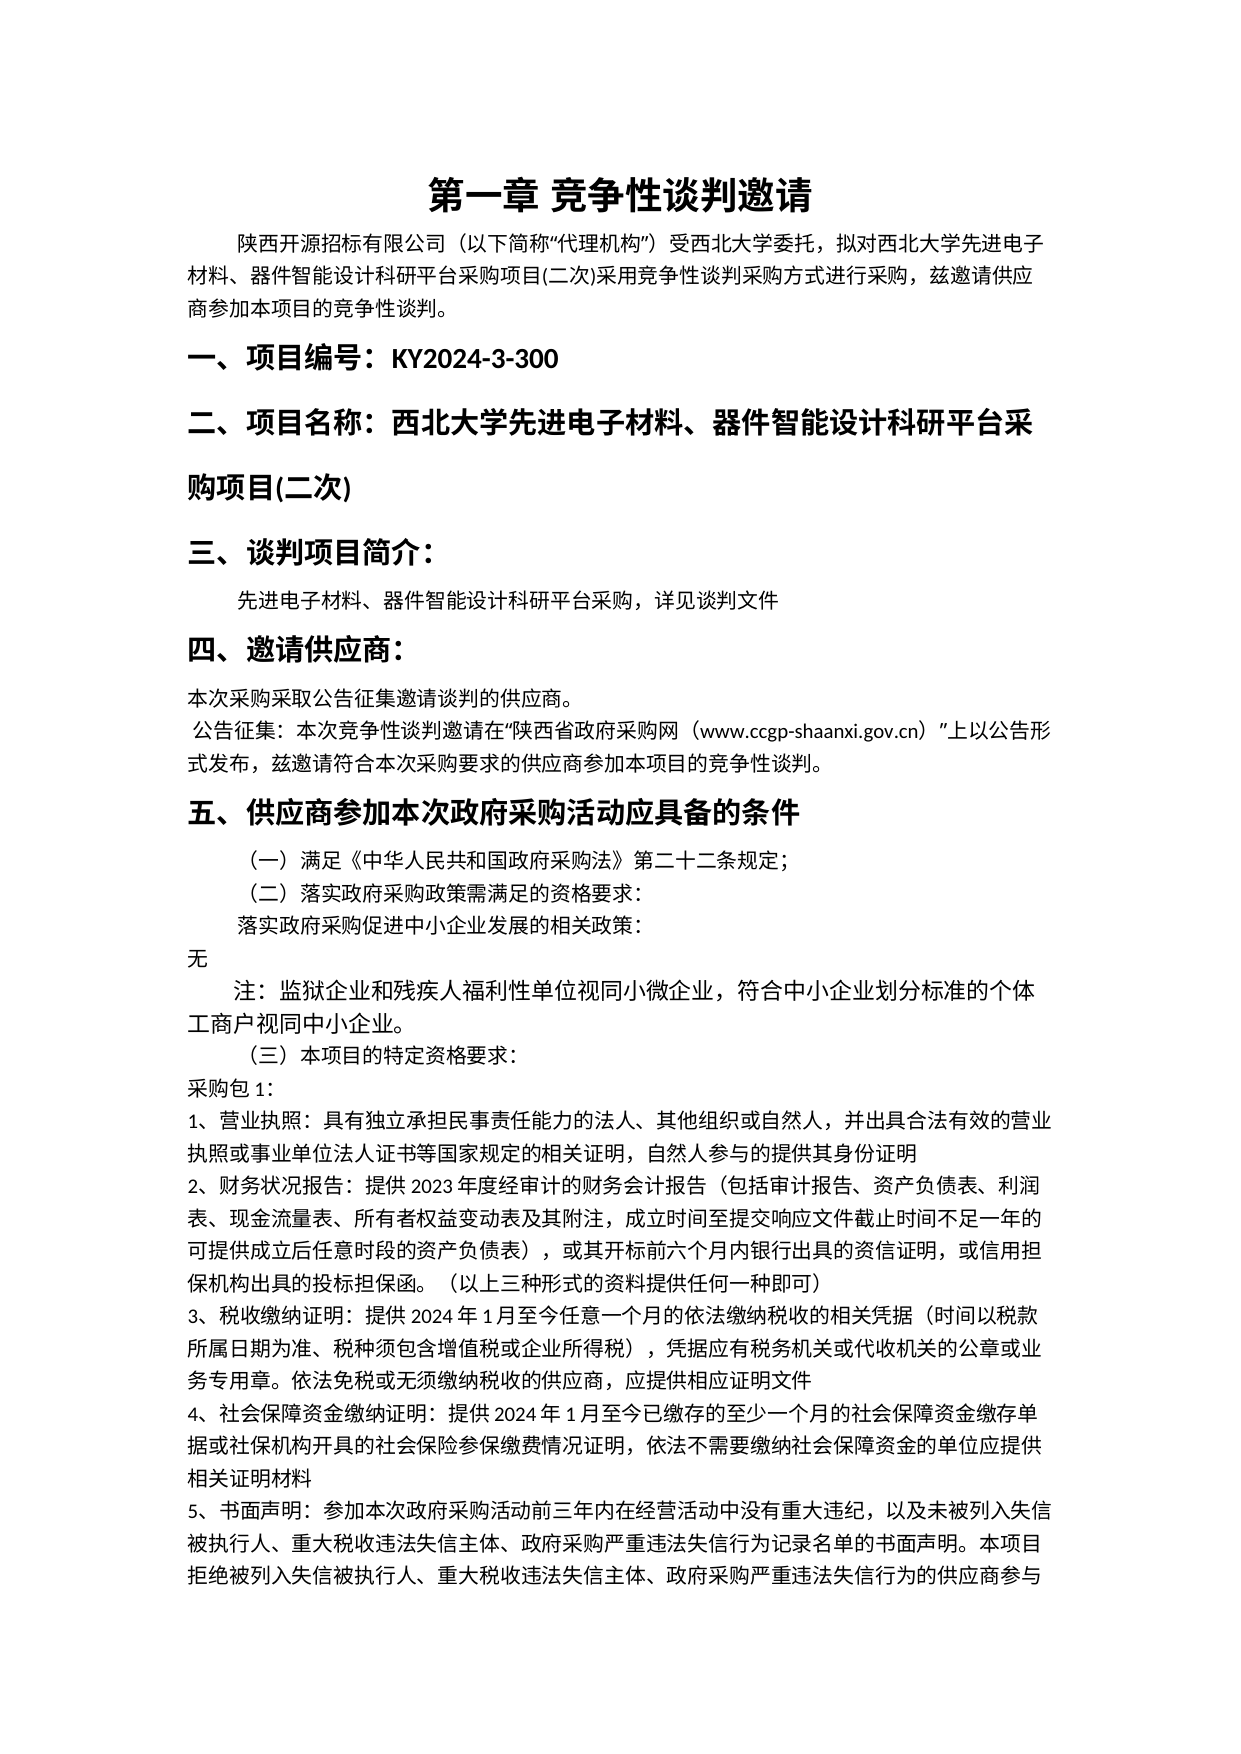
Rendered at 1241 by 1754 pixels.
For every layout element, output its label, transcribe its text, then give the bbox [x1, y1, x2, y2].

text （三）本项目的特定资格要求： [187, 1039, 1053, 1072]
text 落实政府采购促进中小企业发展的相关政策： [187, 909, 1053, 942]
text 五、供应商参加本次政府采购活动应具备的条件 [187, 779, 1053, 844]
text 陕西开源招标有限公司（以下简称“代理机构”）受西北大学委托，拟对西北大学先进电子材料、器件智能设计科研平台采购项目(二次)采用竞争性谈判采购方式进行采购，兹邀请供应商参加本项目的竞争性谈判。 [187, 227, 1053, 324]
text 四、邀请供应商： [187, 617, 1053, 682]
text 本次采购采取公告征集邀请谈判的供应商。 [187, 682, 1053, 714]
text 无 [187, 942, 1053, 974]
text 三、谈判项目简介： [187, 519, 1053, 584]
text （一）满足《中华人民共和国政府采购法》第二十二条规定； [187, 844, 1053, 877]
text 4、社会保障资金缴纳证明：提供2024年1月至今已缴存的至少一个月的社会保障资金缴存单据或社保机构开具的社会保险参保缴费情况证明，依法不需要缴纳社会保障资金的单位应提供相关证明材料 [187, 1397, 1053, 1494]
text 1、营业执照：具有独立承担民事责任能力的法人、其他组织或自然人，并出具合法有效的营业执照或事业单位法人证书等国家规定的相关证明，自然人参与的提供其身份证明 [187, 1104, 1053, 1169]
text 第一章 竞争性谈判邀请 [187, 162, 1053, 227]
text 采购包1： [187, 1072, 1053, 1104]
text （二）落实政府采购政策需满足的资格要求： [187, 877, 1053, 909]
text 先进电子材料、器件智能设计科研平台采购，详见谈判文件 [187, 584, 1053, 617]
text 3、税收缴纳证明：提供2024年1月至今任意一个月的依法缴纳税收的相关凭据（时间以税款所属日期为准、税种须包含增值税或企业所得税），凭据应有税务机关或代收机关的公章或业务专用章。依法免税或无须缴纳税收的供应商，应提供相应证明文件 [187, 1299, 1053, 1397]
text 二、项目名称：西北大学先进电子材料、器件智能设计科研平台采购项目(二次) [187, 389, 1053, 519]
text 2、财务状况报告：提供2023年度经审计的财务会计报告（包括审计报告、资产负债表、利润表、现金流量表、所有者权益变动表及其附注，成立时间至提交响应文件截止时间不足一年的可提供成立后任意时段的资产负债表），或其开标前六个月内银行出具的资信证明，或信用担保机构出具的投标担保函。（以上三种形式的资料提供任何一种即可） [187, 1169, 1053, 1299]
text 公告征集：本次竞争性谈判邀请在“陕西省政府采购网（www.ccgp-shaanxi.gov.cn）”上以公告形式发布，兹邀请符合本次采购要求的供应商参加本项目的竞争性谈判。 [187, 714, 1053, 779]
text 一、项目编号：KY2024-3-300 [187, 324, 1053, 389]
text 注：监狱企业和残疾人福利性单位视同小微企业，符合中小企业划分标准的个体工商户视同中小企业。 [187, 974, 1053, 1039]
text 5、书面声明：参加本次政府采购活动前三年内在经营活动中没有重大违纪，以及未被列入失信被执行人、重大税收违法失信主体、政府采购严重违法失信行为记录名单的书面声明。本项目拒绝被列入失信被执行人、重大税收违法失信主体、政府采购严重违法失信行为的供应商参与 [187, 1494, 1053, 1592]
